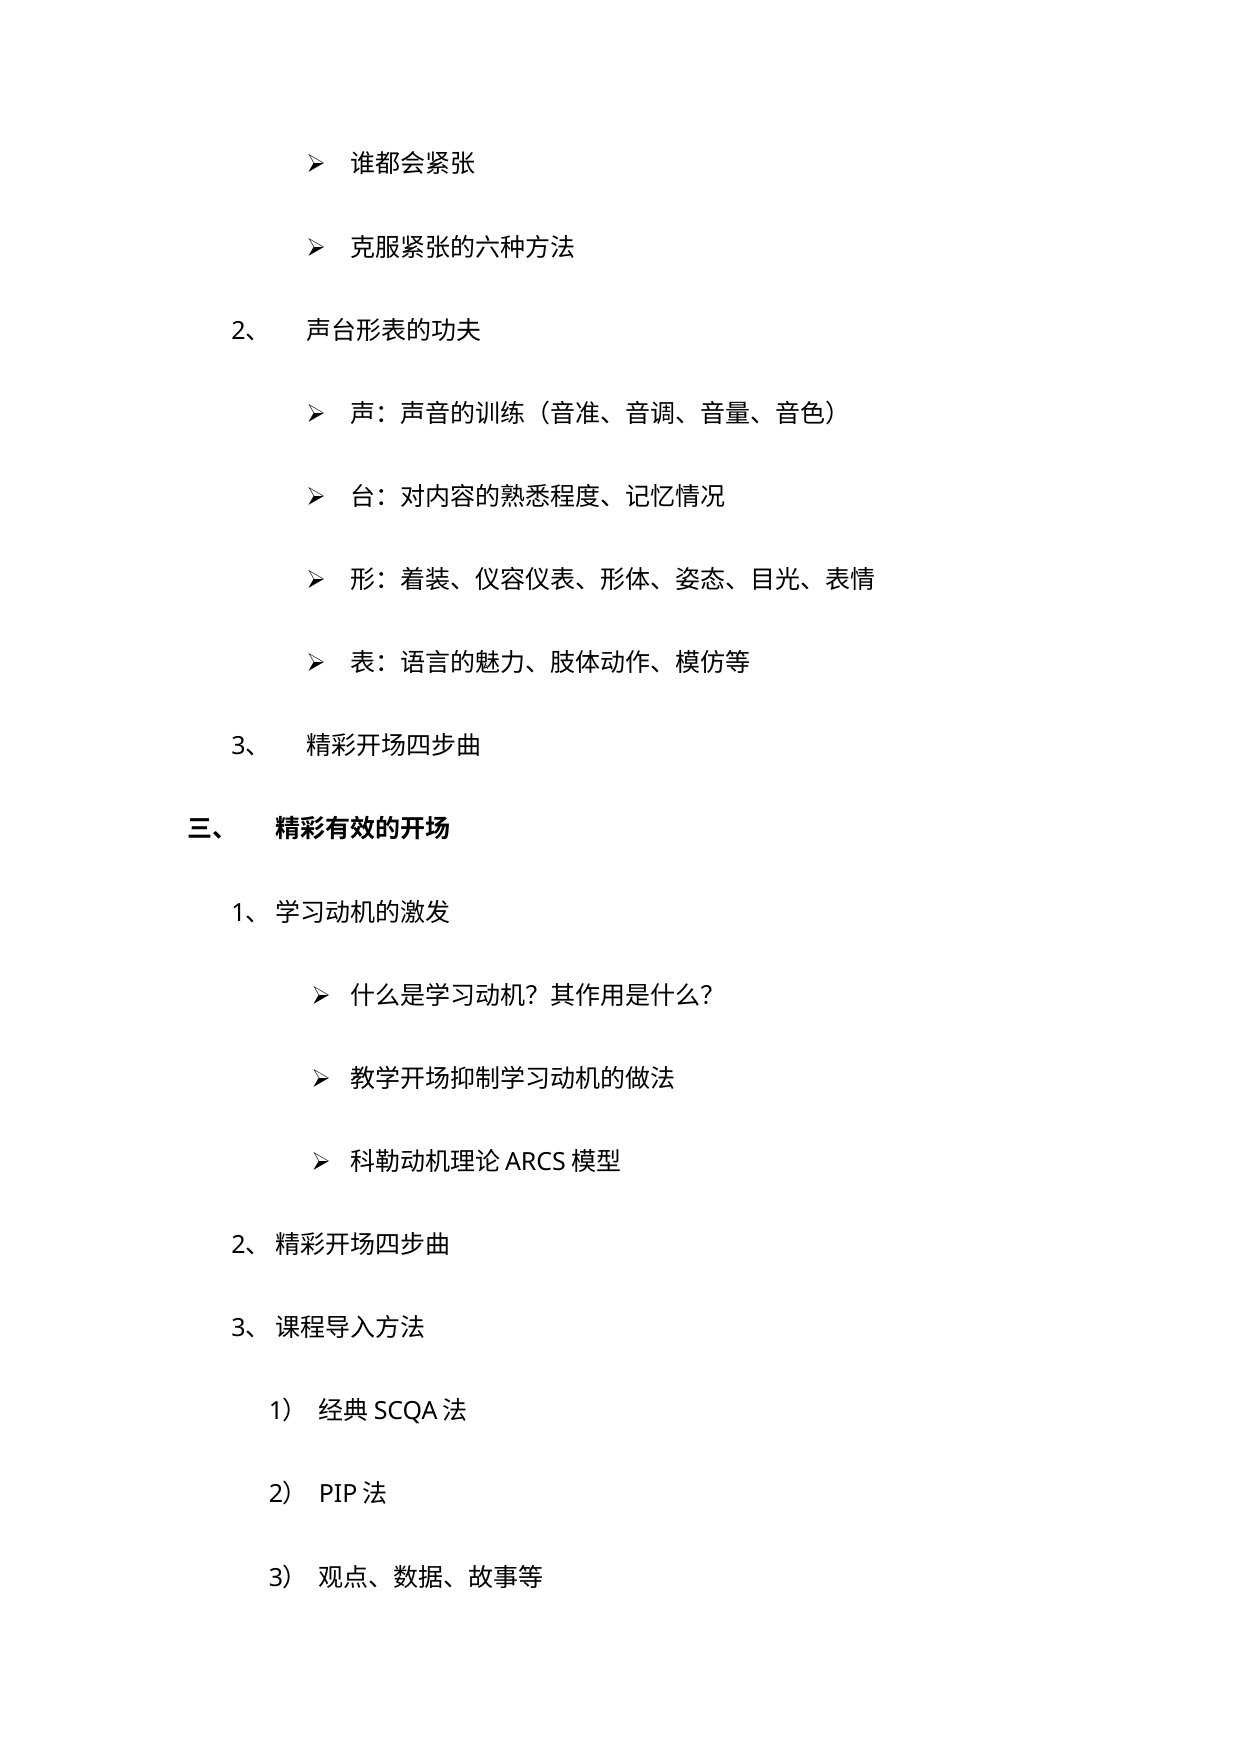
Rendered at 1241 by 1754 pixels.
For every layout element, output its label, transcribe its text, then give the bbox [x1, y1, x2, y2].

list 课程导入方法 [231, 1293, 1053, 1358]
list 形：着装、仪容仪表、形体、姿态、目光、表情 [306, 545, 1053, 610]
list 精彩开场四步曲 [231, 1210, 1053, 1275]
list 教学开场抑制学习动机的做法 [311, 1044, 1053, 1109]
list 表：语言的魅力、肢体动作、模仿等 [306, 628, 1053, 693]
list 精彩开场四步曲 [231, 711, 1053, 776]
list 台：对内容的熟悉程度、记忆情况 [306, 462, 1053, 527]
list PIP法 [268, 1459, 1053, 1524]
list 科勒动机理论ARCS模型 [311, 1127, 1053, 1192]
list 观点、数据、故事等 [268, 1543, 1053, 1608]
list 声：声音的训练（音准、音调、音量、音色） [306, 379, 1053, 444]
list 精彩有效的开场 [187, 794, 1053, 859]
list 经典SCQA法 [268, 1376, 1053, 1441]
list 克服紧张的六种方法 [306, 213, 1053, 278]
list 什么是学习动机？其作用是什么？ [311, 961, 1053, 1026]
list 谁都会紧张 [306, 129, 1053, 194]
list 学习动机的激发 [231, 878, 1053, 943]
list 声台形表的功夫 [231, 296, 1053, 361]
